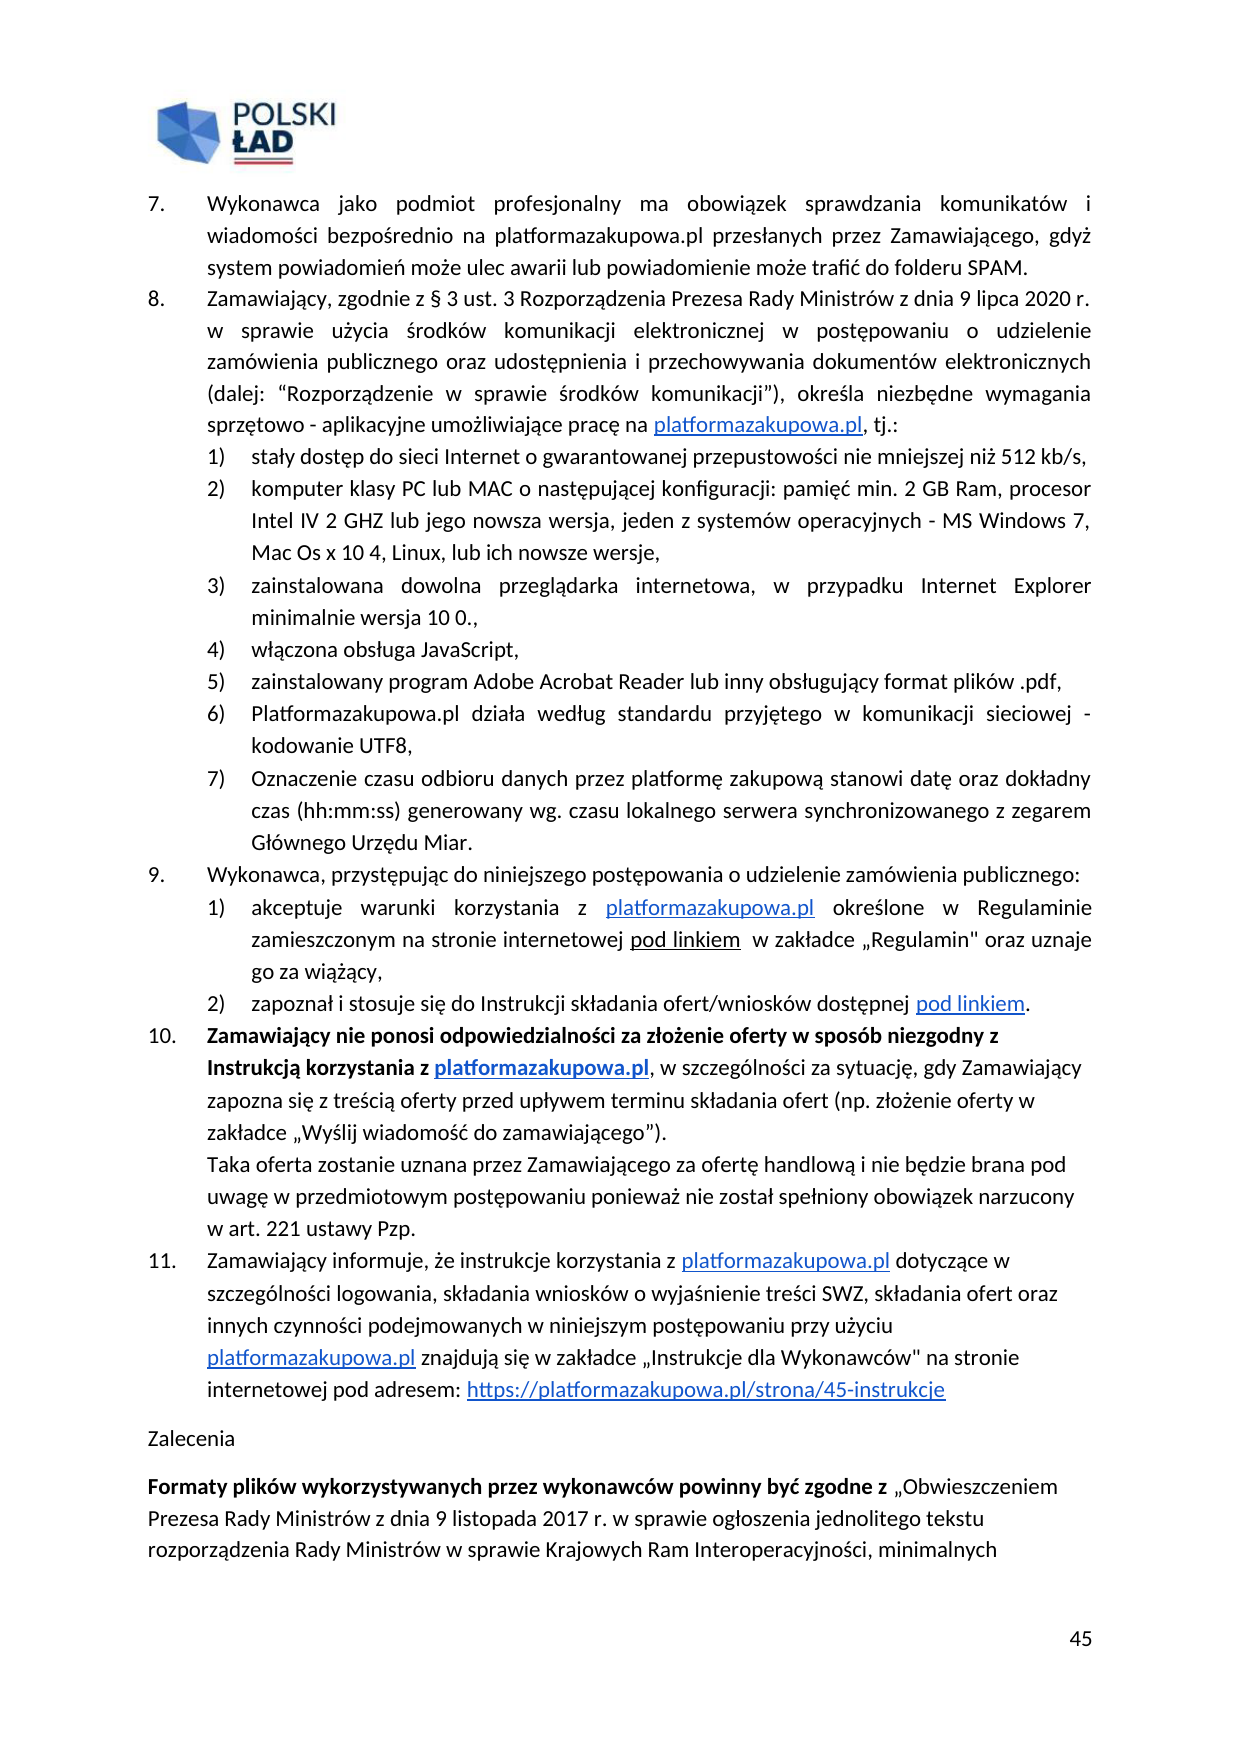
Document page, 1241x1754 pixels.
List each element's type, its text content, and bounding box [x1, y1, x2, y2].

list Zamawiający, zgodnie z § 3 ust. 3 Rozporządzenia Prezesa Rady Ministrów z dnia 9 lipca 2020 r. w sprawie użycia środków komunikacji elektronicznej w postępowaniu o udzielenie zamówienia publicznego oraz udostępnienia i przechowywania dokumentów elektronicznych (dalej: “Rozporządzenie w sprawie środków komunikacji”), określa niezbędne wymagania sprzętowo - aplikacyjne umożliwiające pracę na platformazakupowa.pl, tj.: [148, 284, 1092, 438]
text Zalecenia [148, 1424, 1092, 1452]
list komputer klasy PC lub MAC o następującej konfiguracji: pamięć min. 2 GB Ram, procesor Intel IV 2 GHZ lub jego nowsza wersja, jeden z systemów operacyjnych - MS Windows 7, Mac Os x 10 4, Linux, lub ich nowsze wersje, [207, 474, 1092, 567]
list zapoznał i stosuje się do Instrukcji składania ofert/wniosków dostępnej pod linkiem. [207, 989, 1092, 1017]
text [148, 1472, 1092, 1564]
list zainstalowany program Adobe Acrobat Reader lub inny obsługujący format plików .pdf, [207, 667, 1092, 695]
list Zamawiający informuje, że instrukcje korzystania z platformazakupowa.pl dotyczące w szczególności logowania, składania wniosków o wyjaśnienie treści SWZ, składania ofert oraz innych czynności podejmowanych w niniejszym postępowaniu przy użyciu platformazakupowa.pl znajdują się w zakładce „Instrukcje dla Wykonawców" na stronie internetowej pod adresem: https://platformazakupowa.pl/strona/45-instrukcje [148, 1247, 1092, 1403]
list Wykonawca, przystępując do niniejszego postępowania o udzielenie zamówienia publicznego: [148, 860, 1092, 888]
list Zamawiający nie ponosi odpowiedzialności za złożenie oferty w sposób niezgodny z Instrukcją korzystania z platformazakupowa.pl, w szczególności za sytuację, gdy Zamawiający zapozna się z treścią oferty przed upływem terminu składania ofert (np. złożenie oferty w zakładce „Wyślij wiadomość do zamawiającego”). Taka oferta zostanie uznana przez Zamawiającego za ofertę handlową i nie będzie brana pod uwagę w przedmiotowym postępowaniu ponieważ nie został spełniony obowiązek narzucony w art. 221 ustawy Pzp. [148, 1021, 1092, 1242]
list akceptuje warunki korzystania z platformazakupowa.pl określone w Regulaminie zamieszczonym na stronie internetowej pod linkiem w zakładce „Regulamin" oraz uznaje go za wiążący, [207, 893, 1092, 985]
list zainstalowana dowolna przeglądarka internetowa, w przypadku Internet Explorer minimalnie wersja 10 0., [207, 571, 1092, 631]
list Oznaczenie czasu odbioru danych przez platformę zakupową stanowi datę oraz dokładny czas (hh:mm:ss) generowany wg. czasu lokalnego serwera synchronizowanego z zegarem Głównego Urzędu Miar. [207, 764, 1092, 856]
list stały dostęp do sieci Internet o gwarantowanej przepustowości nie mniejszej niż 512 kb/s, [207, 442, 1092, 470]
list Platformazakupowa.pl działa według standardu przyjętego w komunikacji sieciowej - kodowanie UTF8, [207, 699, 1092, 760]
list włączona obsługa JavaScript, [207, 635, 1092, 663]
list Wykonawca jako podmiot profesjonalny ma obowiązek sprawdzania komunikatów i wiadomości bezpośrednio na platformazakupowa.pl przesłanych przez Zamawiającego, gdyż system powiadomień może ulec awarii lub powiadomienie może trafić do folderu SPAM. [148, 189, 1092, 281]
